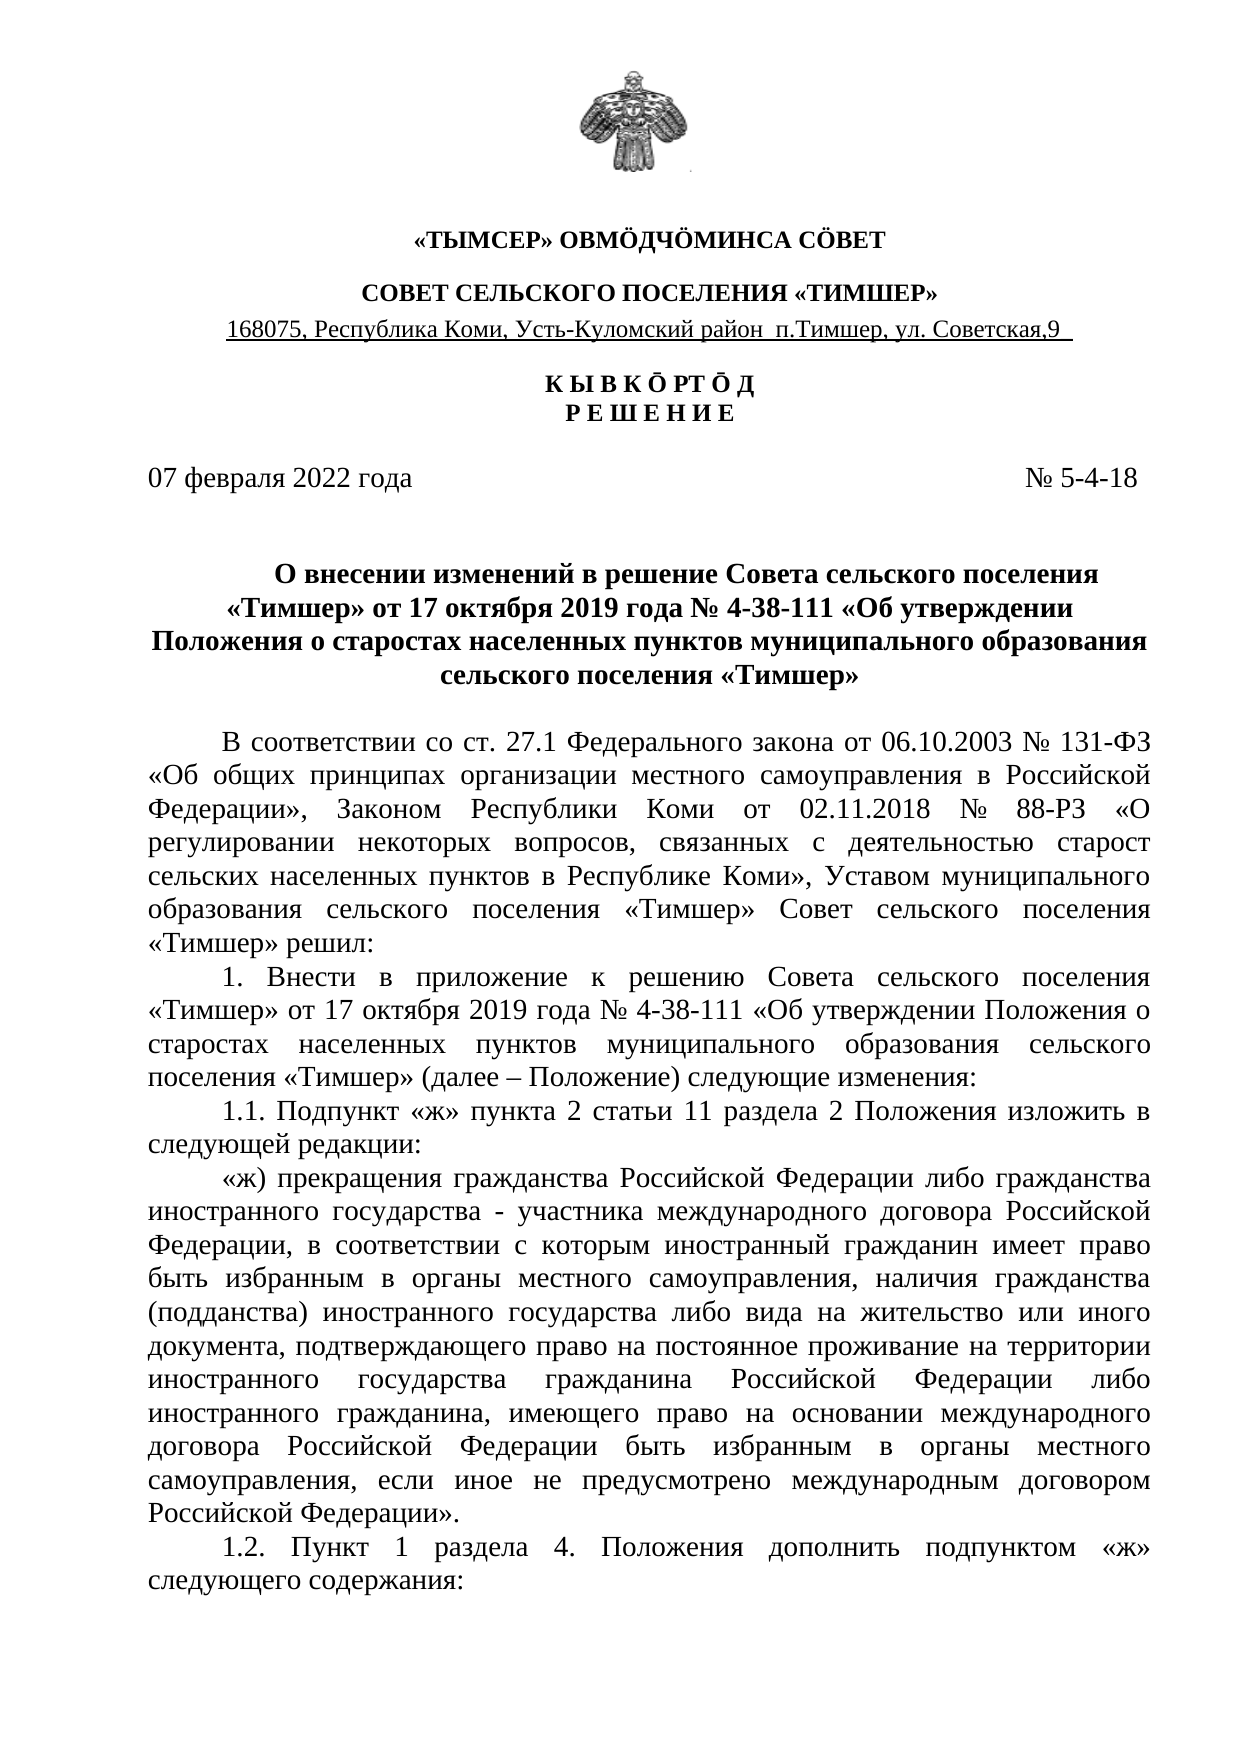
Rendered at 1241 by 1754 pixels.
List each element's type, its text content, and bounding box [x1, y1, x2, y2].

text «ж) прекращения гражданства Российской Федерации либо гражданства иностранного государства - участника международного договора Российской Федерации, в соответствии с которым иностранный гражданин имеет право быть избранным в органы местного самоуправления, наличия гражданства (подданства) иностранного государства либо вида на жительство или иного документа, подтверждающего право на постоянное проживание на территории иностранного государства гражданина Российской Федерации либо иностранного гражданина, имеющего право на основании международного договора Российской Федерации быть избранным в органы местного самоуправления, если иное не предусмотрено международным договором Российской Федерации». [148, 1160, 1152, 1529]
text 1.2. Пункт 1 раздела 4. Положения дополнить подпунктом «ж» следующего содержания: [148, 1529, 1152, 1596]
text 1. Внести в приложение к решению Совета сельского поселения «Тимшер» от 17 октября 2019 года № 4-38-111 «Об утверждении Положения о старостах населенных пунктов муниципального образования сельского поселения «Тимшер» (далее – Положение) следующие изменения: [148, 959, 1152, 1093]
text 07 февраля 2022 года № 5-4-18 [148, 460, 1152, 494]
text О внесении изменений в решение Совета сельского поселения «Тимшер» от 17 октября 2019 года № 4-38-111 «Об утверждении Положения о старостах населенных пунктов муниципального образования сельского поселения «Тимшер» [148, 556, 1152, 690]
text В соответствии со ст. 27.1 Федерального закона от 06.10.2003 № 131-ФЗ «Об общих принципах организации местного самоуправления в Российской Федерации», Законом Республики Коми от 02.11.2018 № 88-РЗ «О регулировании некоторых вопросов, связанных с деятельностью старост сельских населенных пунктов в Республике Коми», Уставом муниципального образования сельского поселения «Тимшер» Совет сельского поселения «Тимшер» решил: [148, 724, 1152, 959]
text К Ы В К Ō РТ Ō Д [148, 369, 1152, 398]
text 168075, Республика Коми, Усть-Куломский район п.Тимшер, ул. Советская,9_ [148, 313, 1152, 344]
text 1.1. Подпункт «ж» пункта 2 статьи 11 раздела 2 Положения изложить в следующей редакции: [148, 1093, 1152, 1160]
text СОВЕТ СЕЛЬСКОГО ПОСЕЛЕНИЯ «ТИМШЕР» [148, 278, 1152, 307]
text Р Е Ш Е Н И Е [148, 398, 1152, 427]
text «ТЫМСЕР» ОВМÖДЧÖМИНСА СÖВЕТ [148, 225, 1152, 253]
